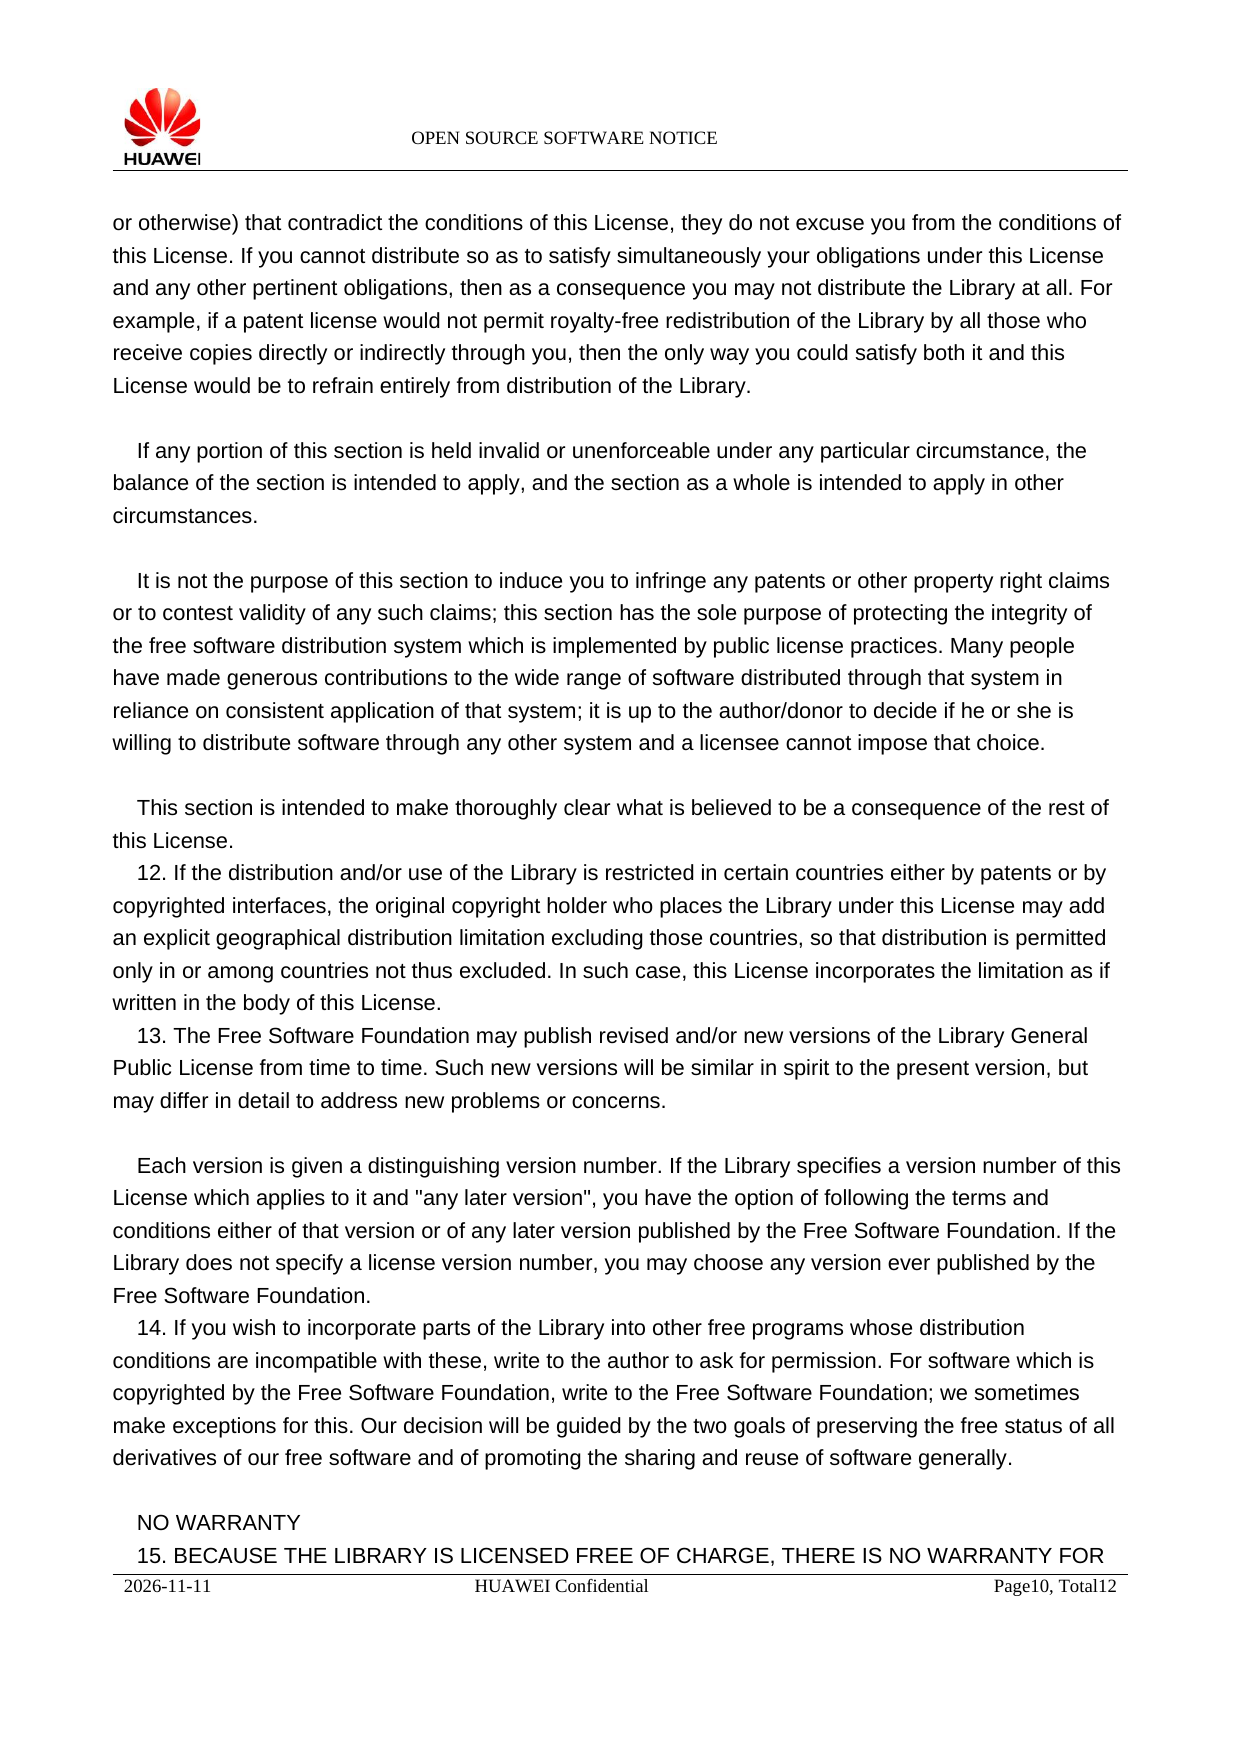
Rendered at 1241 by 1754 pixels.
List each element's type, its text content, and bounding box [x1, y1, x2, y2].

text This section is intended to make thoroughly clear what is believed to be a consequence of the rest of this License. [112, 791, 1128, 856]
text If any portion of this section is held invalid or unenforceable under any particular circumstance, the balance of the section is intended to apply, and the section as a whole is intended to apply in other circumstances. [112, 434, 1128, 531]
text NO WARRANTY [112, 1506, 1128, 1539]
text It is not the purpose of this section to induce you to infringe any patents or other property right claims or to contest validity of any such claims; this section has the sole purpose of protecting the integrity of the free software distribution system which is implemented by public license practices. Many people have made generous contributions to the wide range of software distributed through that system in reliance on consistent application of that system; it is up to the author/donor to decide if he or she is willing to distribute software through any other system and a licensee cannot impose that choice. [112, 564, 1128, 759]
text 13. The Free Software Foundation may publish revised and/or new versions of the Library General Public License from time to time. Such new versions will be similar in spirit to the present version, but may differ in detail to address new problems or concerns. [112, 1019, 1128, 1116]
picture [124, 88, 201, 165]
text 14. If you wish to incorporate parts of the Library into other free programs whose distribution conditions are incompatible with these, write to the author to ask for permission. For software which is copyrighted by the Free Software Foundation, write to the Free Software Foundation; we sometimes make exceptions for this. Our decision will be guided by the two goals of preserving the free status of all derivatives of our free software and of promoting the sharing and reuse of software generally. [112, 1311, 1128, 1474]
text Each version is given a distinguishing version number. If the Library specifies a version number of this License which applies to it and "any later version", you have the option of following the terms and conditions either of that version or of any later version published by the Free Software Foundation. If the Library does not specify a license version number, you may choose any version ever published by the Free Software Foundation. [112, 1149, 1128, 1311]
text 12. If the distribution and/or use of the Library is restricted in certain countries either by patents or by copyrighted interfaces, the original copyright holder who places the Library under this License may add an explicit geographical distribution limitation excluding those countries, so that distribution is permitted only in or among countries not thus excluded. In such case, this License incorporates the limitation as if written in the body of this License. [112, 856, 1128, 1019]
